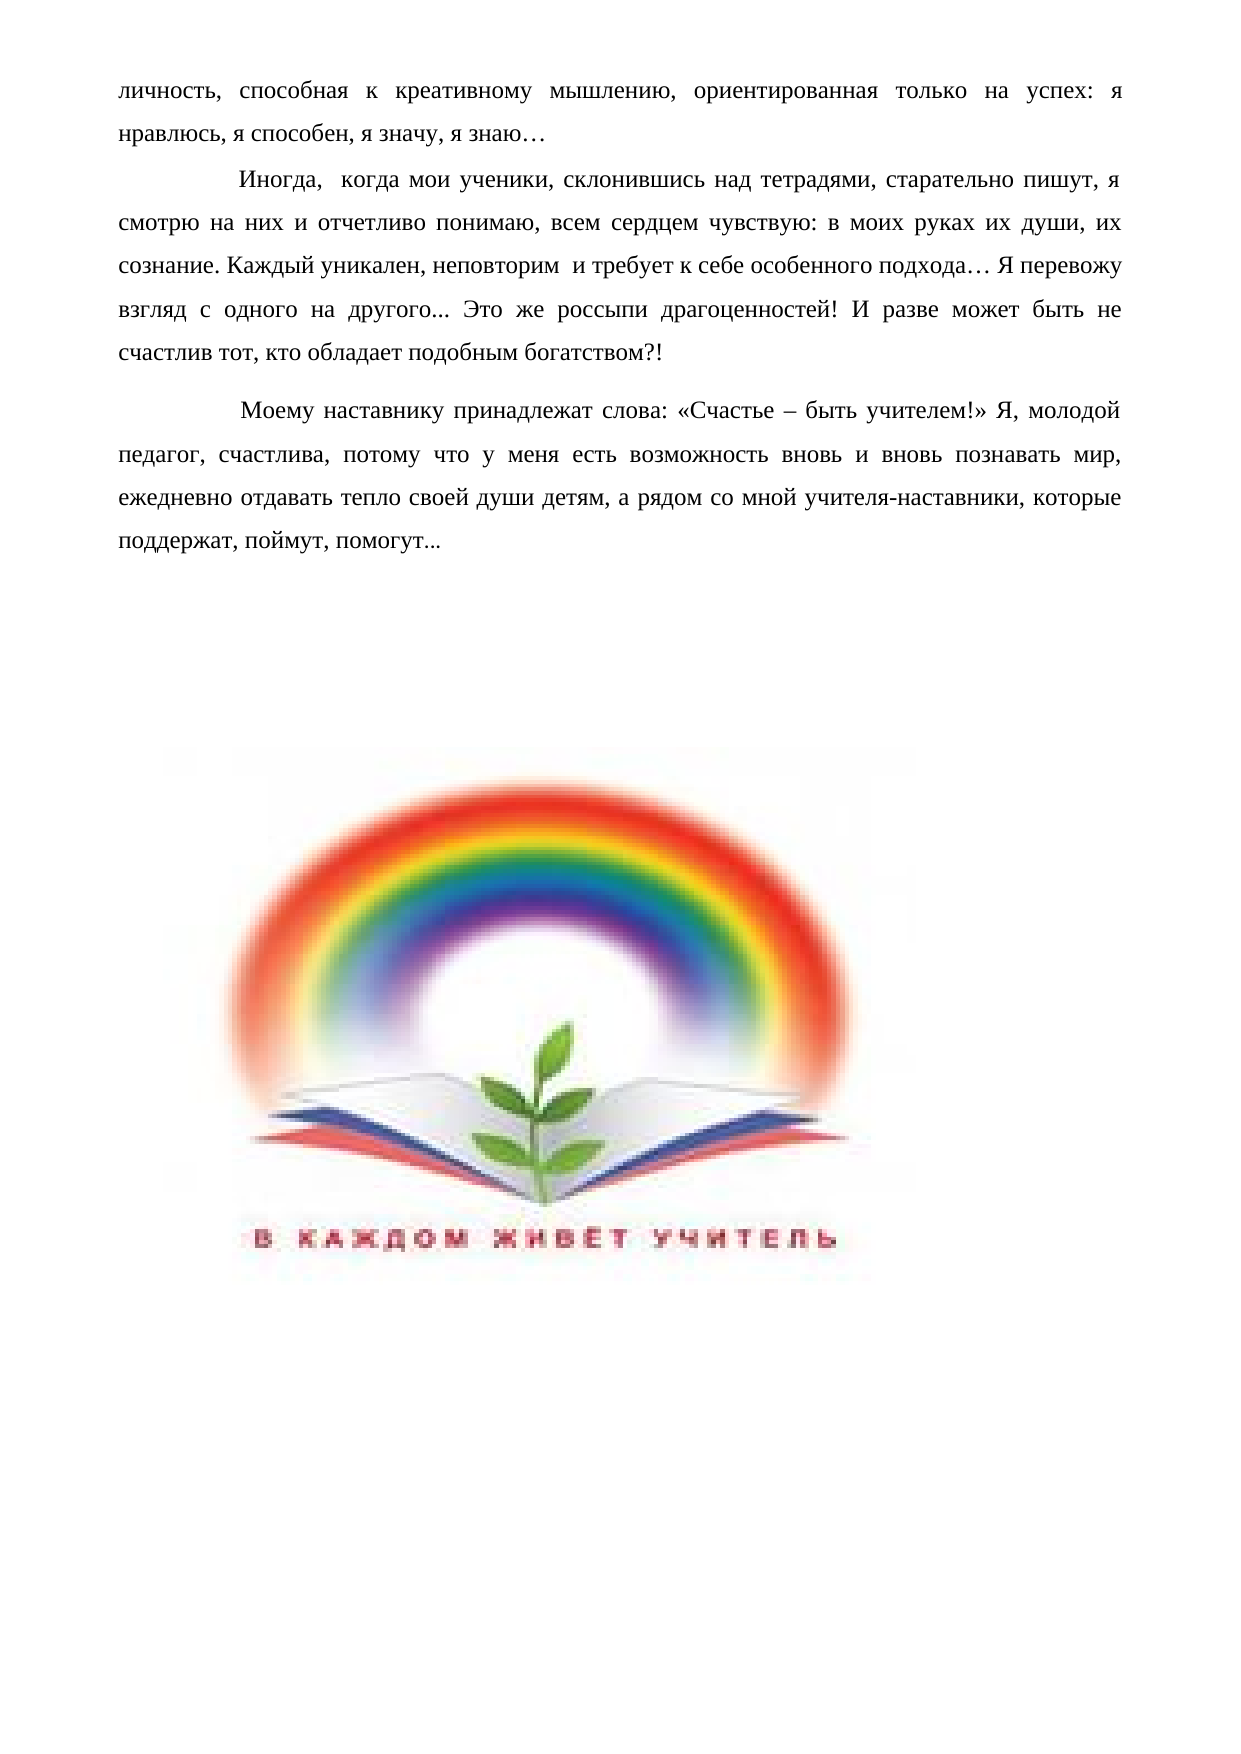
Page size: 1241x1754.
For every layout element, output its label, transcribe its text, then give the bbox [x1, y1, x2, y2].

text Иногда, когда мои ученики, склонившись над тетрадями, старательно пишут, я смотрю на них и отчетливо понимаю, всем сердцем чувствую: в моих руках их души, их сознание. Каждый уникален, неповторим и требует к себе особенного подхода… Я перевожу взгляд с одного на другого... Это же россыпи драгоценностей! И разве может быть не счастлив тот, кто обладает подобным богатством?! [74, 164, 1123, 366]
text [74, 75, 1123, 147]
text Моему наставнику принадлежат слова: «Счастье – быть учителем!» Я, молодой педагог, счастлива, потому что у меня есть возможность вновь и вновь познавать мир, ежедневно отдавать тепло своей души детям, а рядом со мной учителя-наставники, которые поддержат, поймут, помогут... [74, 396, 1123, 554]
picture [162, 747, 916, 1304]
